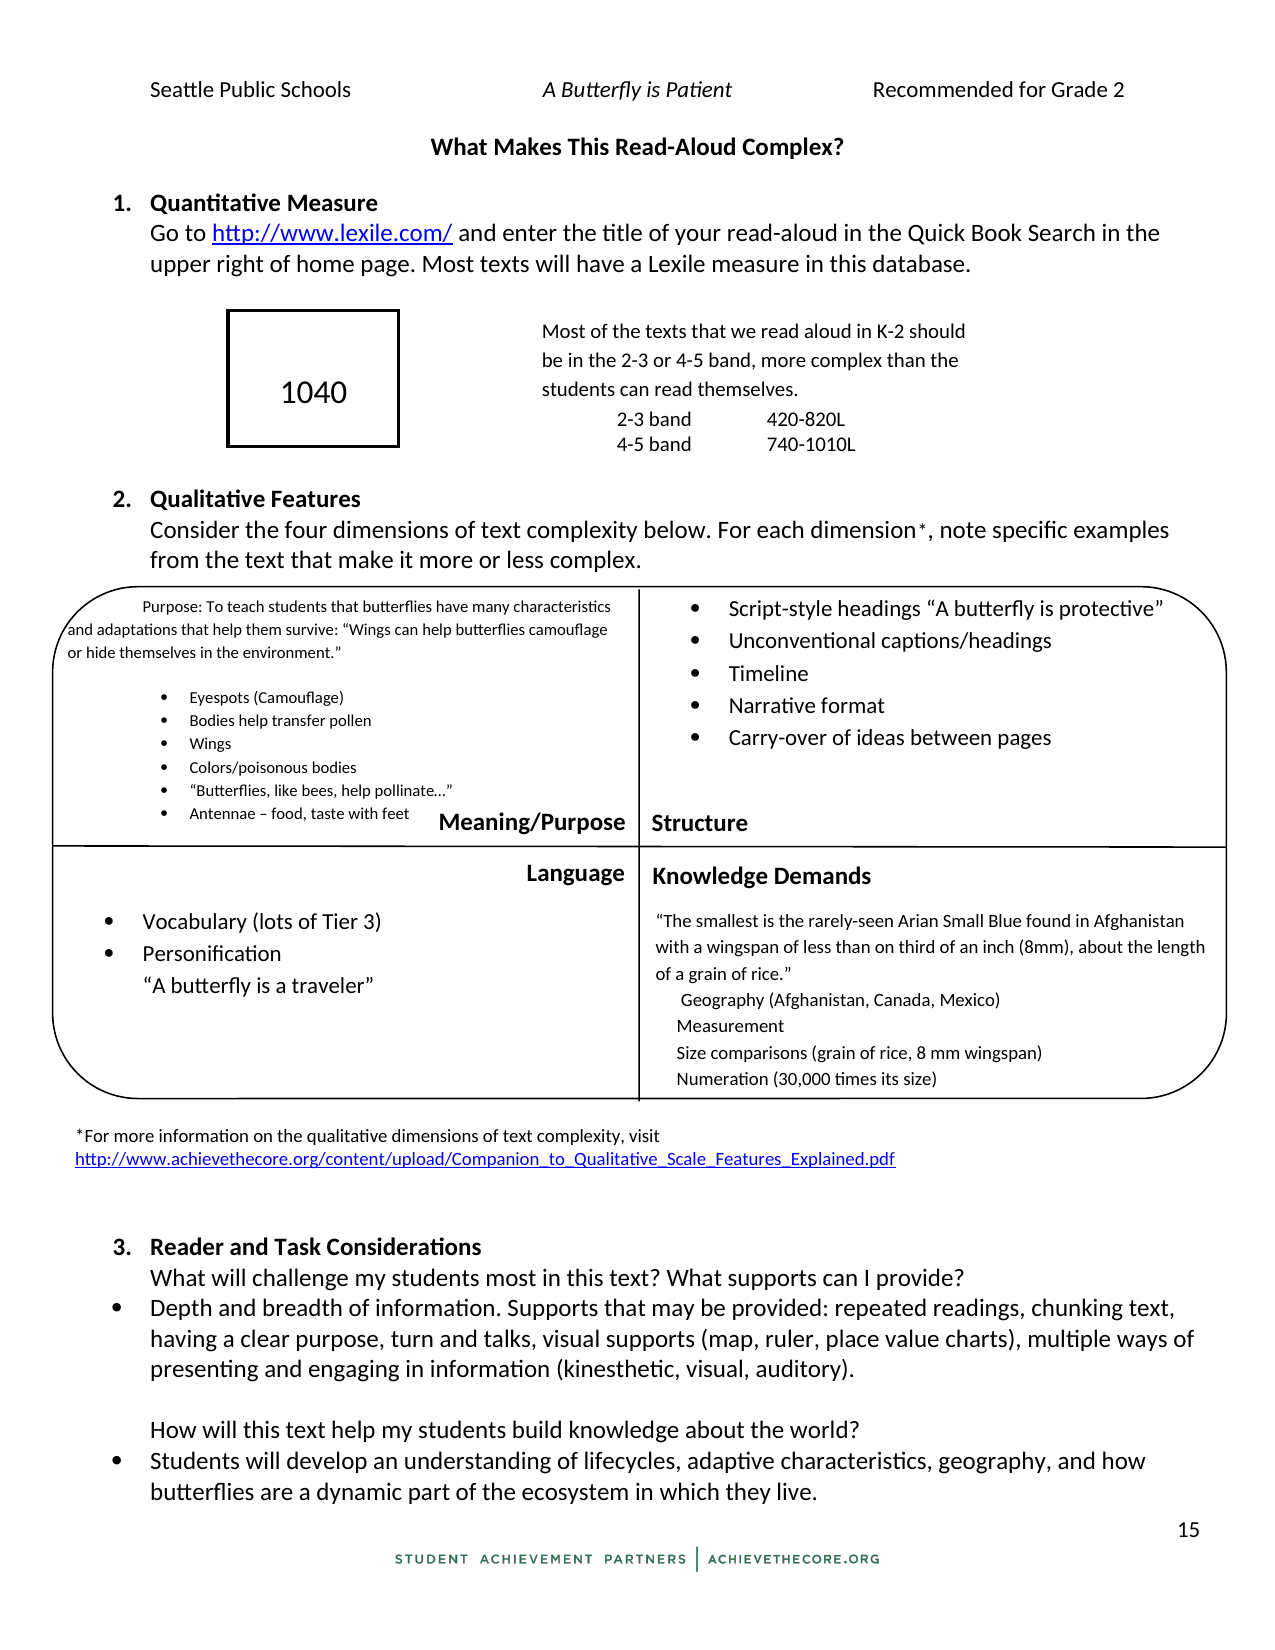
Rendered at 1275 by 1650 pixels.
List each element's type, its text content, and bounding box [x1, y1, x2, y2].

list Reader and Task Considerations [112, 1231, 1200, 1262]
text What Makes This Read-Aloud Complex? [75, 131, 1200, 162]
text *For more information on the qualitative dimensions of text complexity, visit http://www.achievethecore.org/content/upload/Companion_to_Qualitative_Scale_Features_Explained.pdf [75, 1124, 1200, 1170]
text Consider the four dimensions of text complexity below. For each dimension*, note specific examples from the text that make it more or less complex. [150, 514, 1200, 575]
text What will challenge my students most in this text? What supports can I provide? [75, 1262, 1200, 1292]
list Go to http://www.lexile.com/ and enter the title of your read-aloud in the Quick Book Search in the upper right of home page. Most texts will have a Lexile measure in this database. [150, 217, 1200, 278]
picture [384, 1543, 892, 1575]
list Quantitative Measure [112, 187, 1200, 217]
list Depth and breadth of information. Supports that may be provided: repeated readings, chunking text, having a clear purpose, turn and talks, visual supports (map, ruler, place value charts), multiple ways of presenting and engaging in information (kinesthetic, visual, auditory). [112, 1292, 1200, 1384]
list Qualitative Features [112, 484, 1200, 514]
text How will this text help my students build knowledge about the world? [75, 1414, 1200, 1445]
list Students will develop an understanding of lifecycles, adaptive characteristics, geography, and how butterflies are a dynamic part of the ecosystem in which they live. [112, 1445, 1200, 1506]
